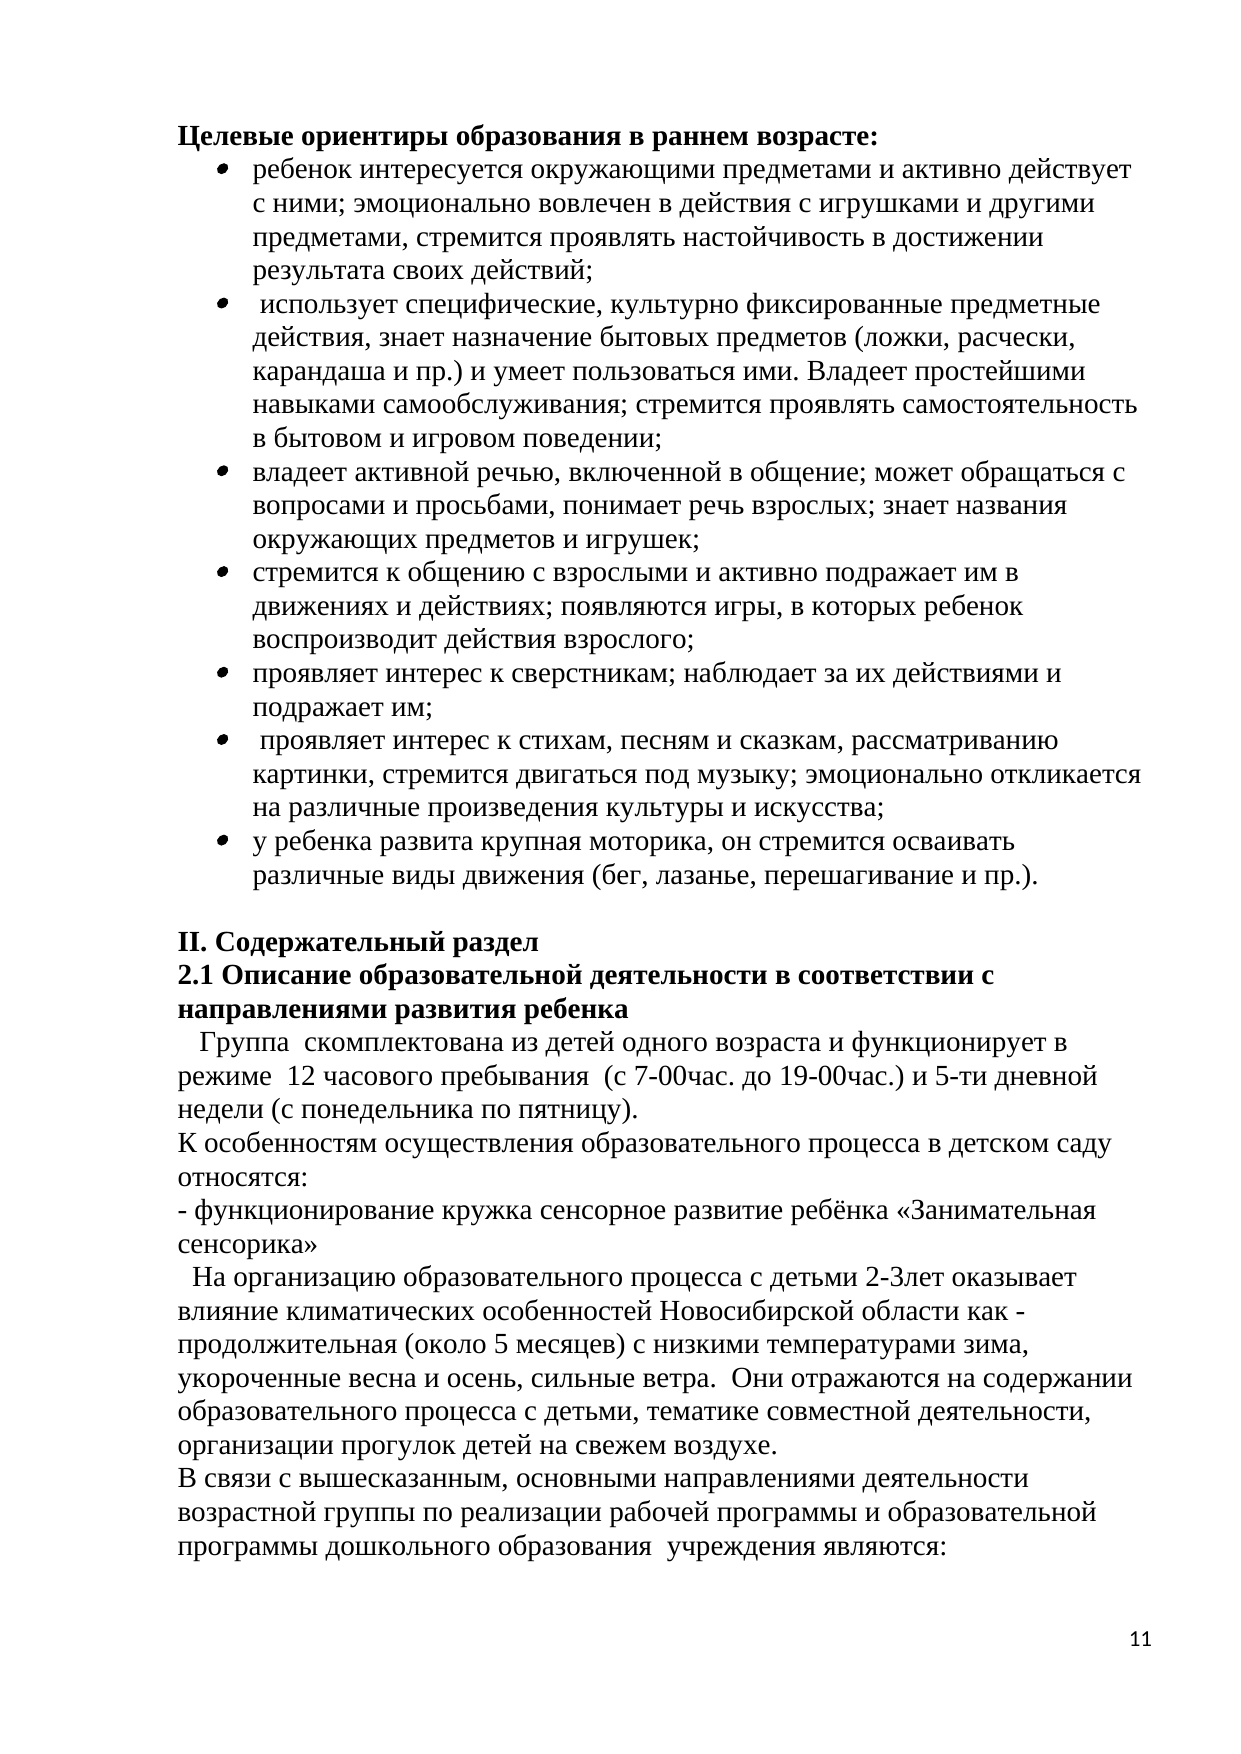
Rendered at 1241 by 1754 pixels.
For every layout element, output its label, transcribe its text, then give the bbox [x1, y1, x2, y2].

list использует специфические, культурно фиксированные предметные действия, знает назначение бытовых предметов (ложки, расчески, карандаша и пр.) и умеет пользоваться ими. Владеет простейшими навыками самообслуживания; стремится проявлять самостоятельность в бытовом и игровом поведении; [215, 286, 1152, 454]
text - функционирование кружка сенсорное развитие ребёнка «Занимательная сенсорика» [177, 1192, 1152, 1259]
list ребенок интересуется окружающими предметами и активно действует с ними; эмоционально вовлечен в действия с игрушками и другими предметами, стремится проявлять настойчивость в достижении результата своих действий; [215, 152, 1152, 286]
list владеет активной речью, включенной в общение; может обращаться с вопросами и просьбами, понимает речь взрослых; знает названия окружающих предметов и игрушек; [215, 454, 1152, 554]
text На организацию образовательного процесса с детьми 2-3лет оказывает влияние климатических особенностей Новосибирской области как - продолжительная (около 5 месяцев) с низкими температурами зима, укороченные весна и осень, сильные ветра. Они отражаются на содержании образовательного процесса с детьми, тематике совместной деятельности, организации прогулок детей на свежем воздухе. [177, 1259, 1152, 1461]
text Целевые ориентиры образования в раннем возрасте: [177, 118, 1152, 152]
list проявляет интерес к стихам, песням и сказкам, рассматриванию картинки, стремится двигаться под музыку; эмоционально откликается на различные произведения культуры и искусства; [215, 722, 1152, 823]
text В связи с вышесказанным, основными направлениями деятельности возрастной группы по реализации рабочей программы и образовательной программы дошкольного образования учреждения являются: [177, 1461, 1152, 1561]
text 2.1 Описание образовательной деятельности в соответствии с направлениями развития ребенка [177, 957, 1152, 1024]
text II. Содержательный раздел [177, 924, 1152, 957]
list стремится к общению с взрослыми и активно подражает им в движениях и действиях; появляются игры, в которых ребенок воспроизводит действия взрослого; [215, 554, 1152, 655]
text Группа скомплектована из детей одного возраста и функционирует в режиме 12 часового пребывания (с 7-00час. до 19-00час.) и 5-ти дневной недели (с понедельника по пятницу). [177, 1024, 1152, 1125]
text К особенностям осуществления образовательного процесса в детском саду относятся: [177, 1125, 1152, 1192]
list проявляет интерес к сверстникам; наблюдает за их действиями и подражает им; [215, 655, 1152, 722]
list у ребенка развита крупная моторика, он стремится осваивать различные виды движения (бег, лазанье, перешагивание и пр.). [215, 823, 1152, 890]
